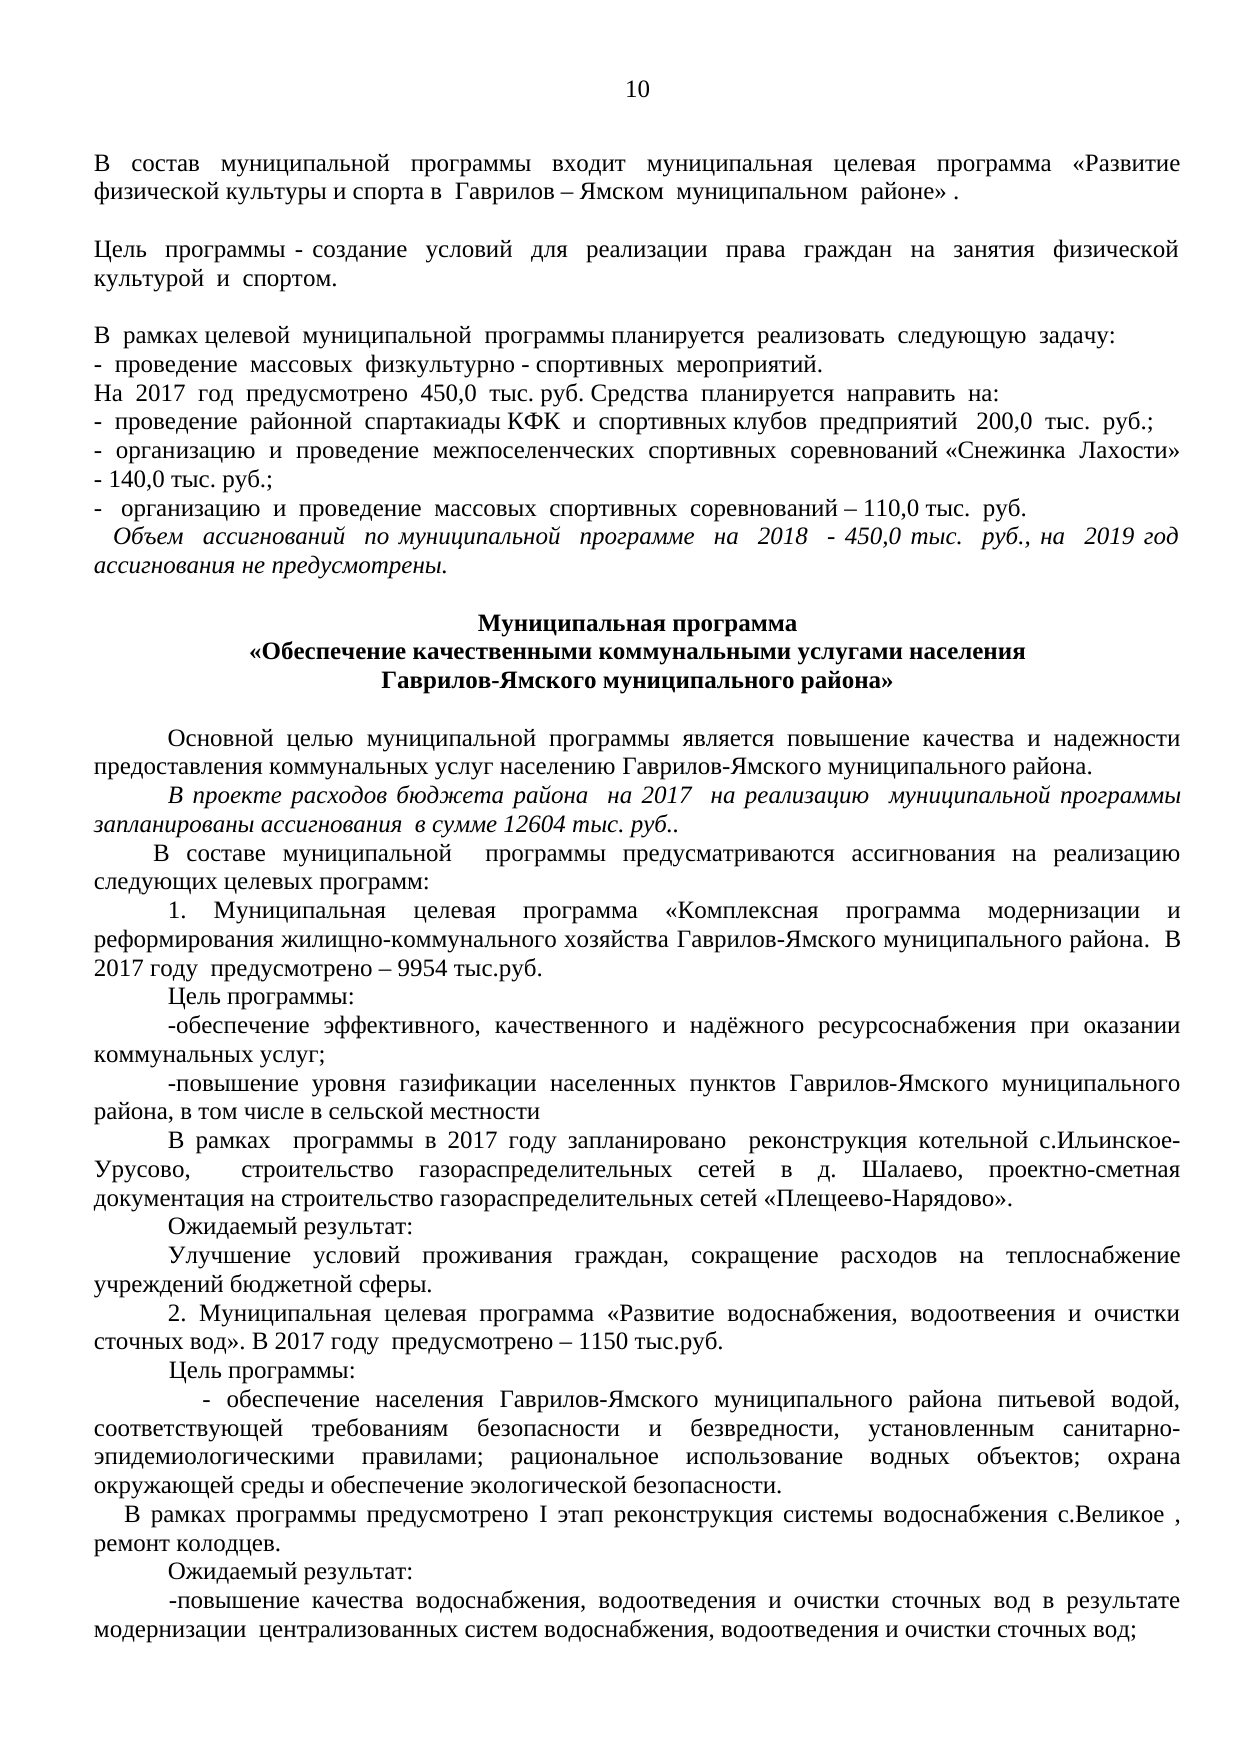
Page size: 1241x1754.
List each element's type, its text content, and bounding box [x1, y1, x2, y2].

text Цель программы: [94, 981, 1181, 1010]
text В рамках программы в 2017 году запланировано реконструкция котельной с.Ильинское-Урусово, строительство газораспределительных сетей в д. Шалаево, проектно-сметная документация на строительство газораспределительных сетей «Плещеево-Нарядово». [94, 1125, 1181, 1211]
text Объем ассигнований по муниципальной программе на 2018 - 450,0 тыс. руб., на 2019 год ассигнования не предусмотрены. [94, 521, 1181, 579]
text Улучшение условий проживания граждан, сокращение расходов на теплоснабжение учреждений бюджетной сферы. [94, 1240, 1181, 1298]
text Ожидаемый результат: [94, 1211, 1181, 1240]
text - проведение районной спартакиады КФК и спортивных клубов предприятий 200,0 тыс. руб.; [94, 406, 1181, 435]
text Цель программы: [94, 1355, 1181, 1384]
text - организацию и проведение массовых спортивных соревнований – 110,0 тыс. руб. [94, 493, 1181, 521]
text В составе муниципальной программы предусматриваются ассигнования на реализацию следующих целевых программ: [94, 838, 1181, 895]
text На 2017 год предусмотрено 450,0 тыс. руб. Средства планируется направить на: [94, 378, 1181, 406]
text Основной целью муниципальной программы является повышение качества и надежности предоставления коммунальных услуг населению Гаврилов-Ямского муниципального района. [94, 723, 1181, 780]
text 1. Муниципальная целевая программа «Комплексная программа модернизации и реформирования жилищно-коммунального хозяйства Гаврилов-Ямского муниципального района. В 2017 году предусмотрено – 9954 тыс.руб. [94, 895, 1181, 981]
text В состав муниципальной программы входит муниципальная целевая программа «Развитие физической культуры и спорта в Гаврилов – Ямском муниципальном районе» . [94, 148, 1181, 205]
text -обеспечение эффективного, качественного и надёжного ресурсоснабжения при оказании коммунальных услуг; [94, 1010, 1181, 1068]
text «Обеспечение качественными коммунальными услугами населения [94, 636, 1181, 665]
text - организацию и проведение межпоселенческих спортивных соревнований «Снежинка Лахости» - 140,0 тыс. руб.; [94, 435, 1181, 493]
text Муниципальная программа [94, 608, 1181, 636]
text - проведение массовых физкультурно - спортивных мероприятий. [94, 349, 1181, 378]
text Ожидаемый результат: [94, 1556, 1181, 1585]
text Гаврилов-Ямского муниципального района» [94, 665, 1181, 694]
text - обеспечение населения Гаврилов-Ямского муниципального района питьевой водой, соответствующей требованиям безопасности и безвредности, установленным санитарно-эпидемиологическими правилами; рациональное использование водных объектов; охрана окружающей среды и обеспечение экологической безопасности. [94, 1384, 1181, 1499]
text Цель программы - создание условий для реализации права граждан на занятия физической культурой и спортом. [94, 234, 1181, 291]
text -повышение качества водоснабжения, водоотведения и очистки сточных вод в результате модернизации централизованных систем водоснабжения, водоотведения и очистки сточных вод; [94, 1585, 1181, 1643]
text В рамках целевой муниципальной программы планируется реализовать следующую задачу: [94, 320, 1181, 349]
text В проекте расходов бюджета района на 2017 на реализацию муниципальной программы запланированы ассигнования в сумме 12604 тыс. руб.. [94, 780, 1181, 838]
text -повышение уровня газификации населенных пунктов Гаврилов-Ямского муниципального района, в том числе в сельской местности [94, 1068, 1181, 1125]
text В рамках программы предусмотрено I этап реконструкция системы водоснабжения с.Великое , ремонт колодцев. [94, 1499, 1181, 1556]
text 2. Муниципальная целевая программа «Развитие водоснабжения, водоотвеения и очистки сточных вод». В 2017 году предусмотрено – 1150 тыс.руб. [94, 1298, 1181, 1355]
